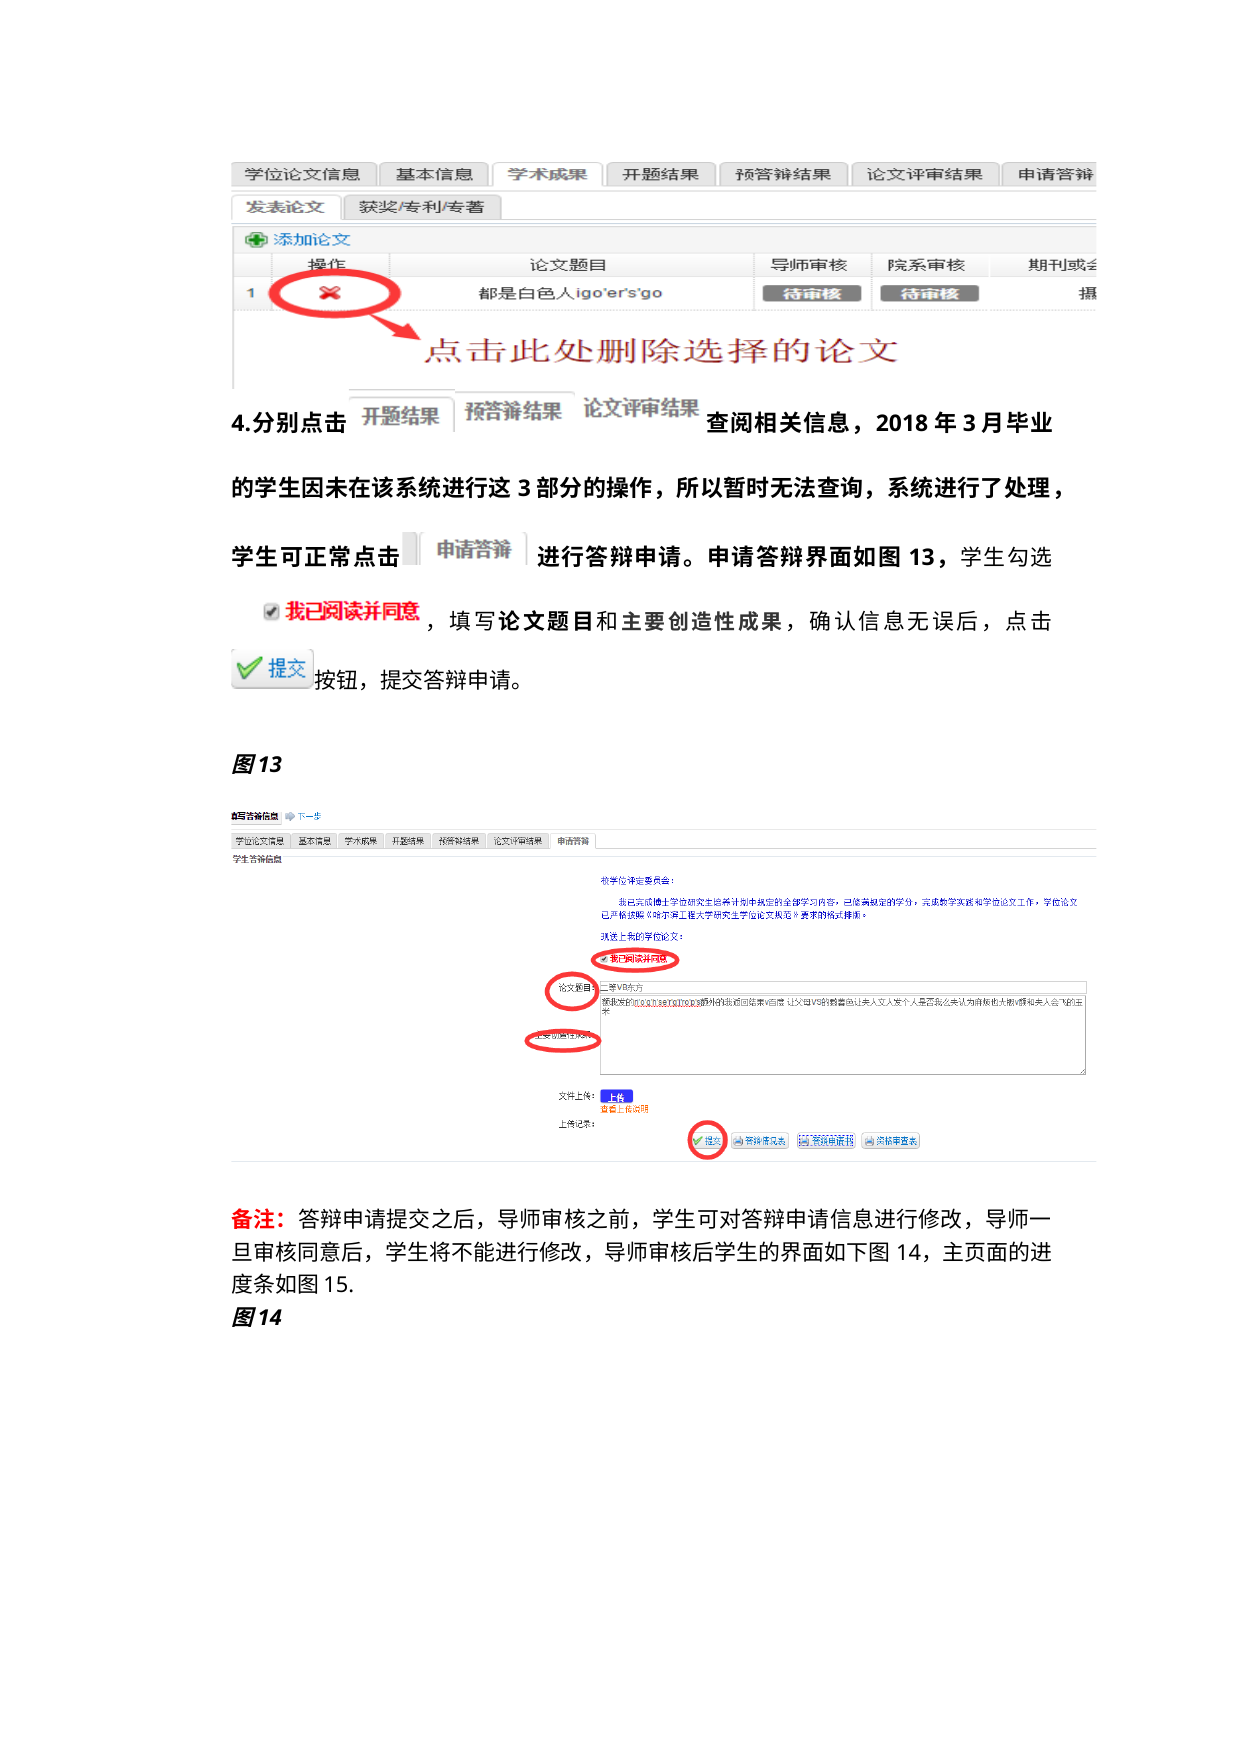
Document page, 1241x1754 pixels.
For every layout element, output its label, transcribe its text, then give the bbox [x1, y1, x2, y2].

picture [231, 812, 1097, 1182]
list 图13 [231, 747, 1053, 779]
picture [231, 162, 1097, 432]
picture [231, 584, 426, 630]
list 图14 [231, 1299, 1053, 1332]
list 4.分别点击查阅相关信息，2018年3月毕业的学生因未在该系统进行这3部分的操作，所以暂时无法查询，系统进行了处理，学生可正常点击进行答辩申请。申请答辩界面如图13，学生勾选，填写论文题目和主要创造性成果，确认信息无误后，点击按钮，提交答辩申请。 [231, 389, 1053, 714]
picture [231, 649, 314, 689]
list 备注：答辩申请提交之后，导师审核之前，学生可对答辩申请信息进行修改，导师一旦审核同意后，学生将不能进行修改，导师审核后学生的界面如下图14，主页面的进度条如图15. [231, 1202, 1053, 1299]
picture [402, 532, 537, 565]
